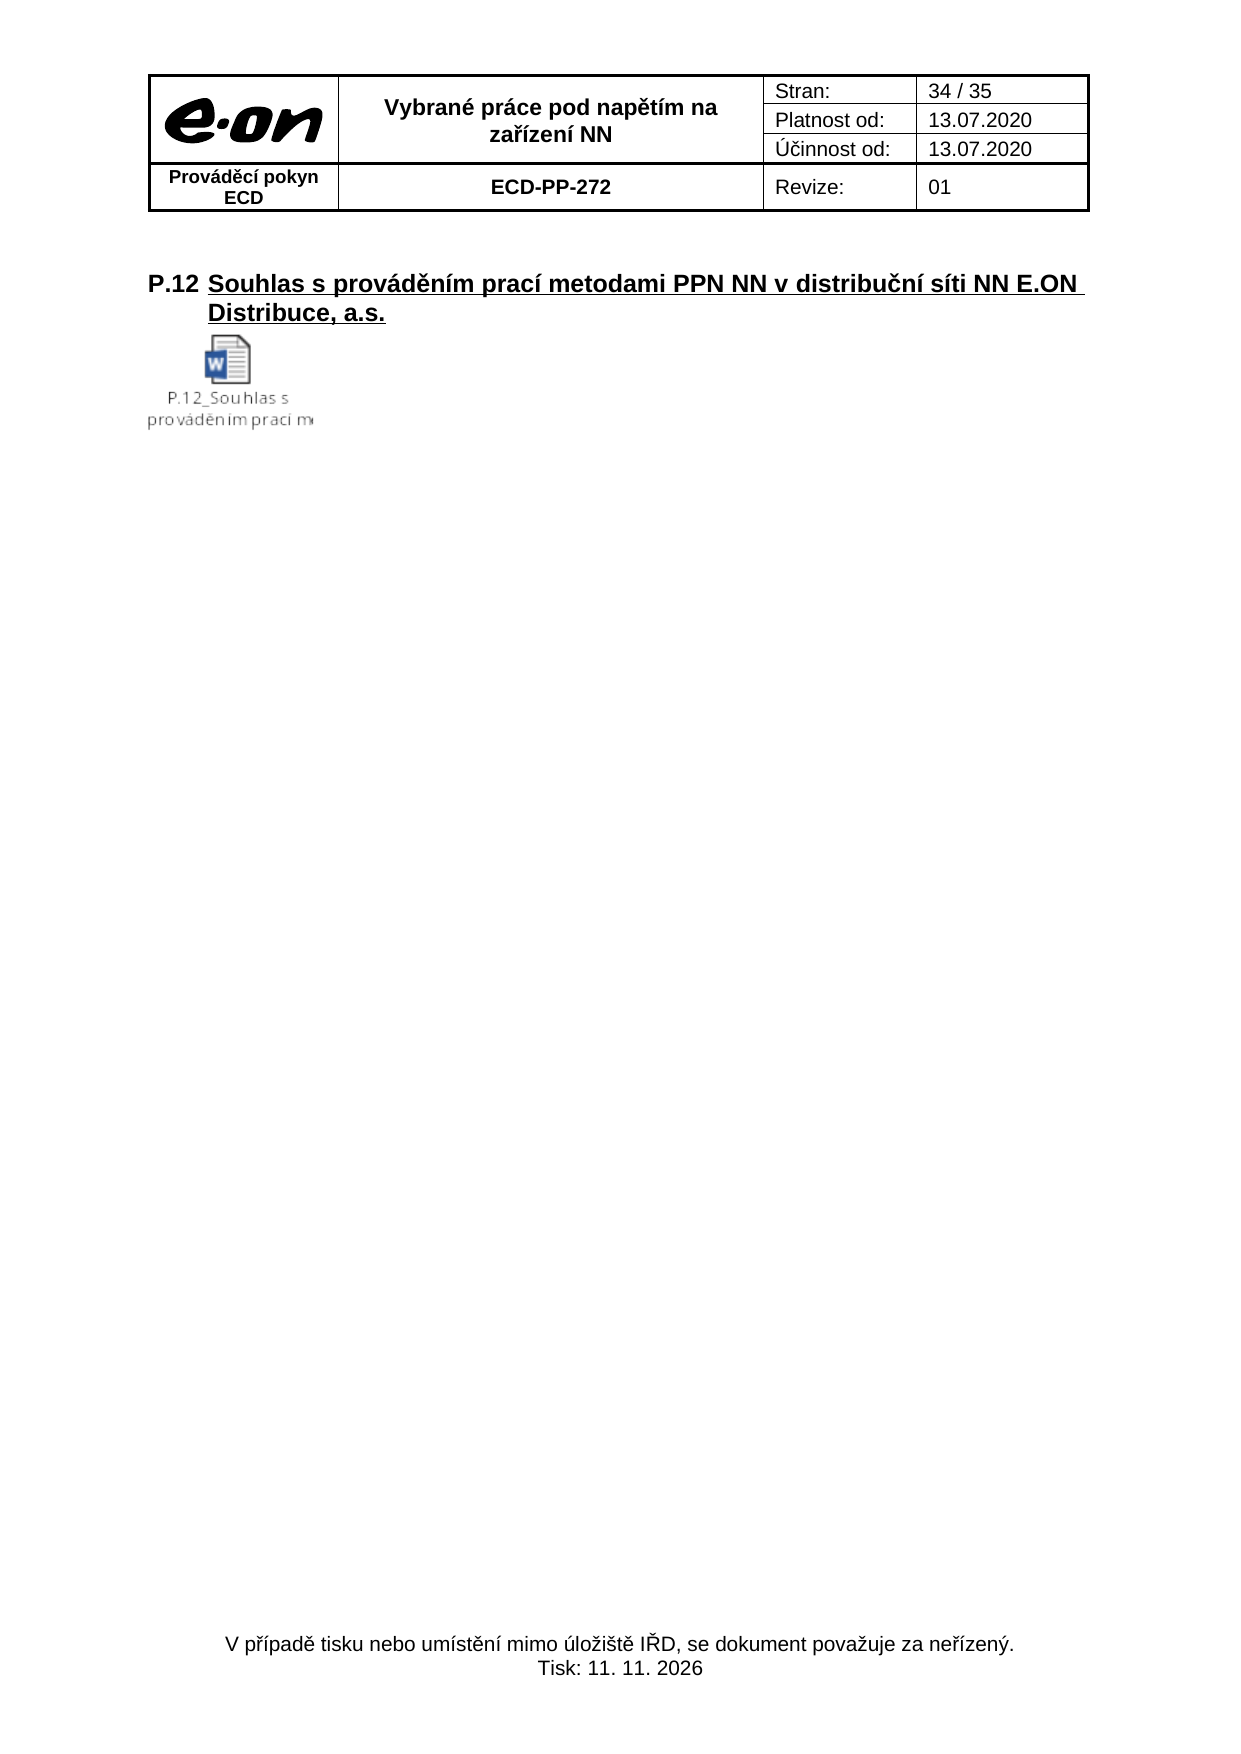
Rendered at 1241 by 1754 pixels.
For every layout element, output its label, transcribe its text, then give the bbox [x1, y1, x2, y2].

text Souhlas s prováděním prací metodami PPN NN v distribuční síti NN E.ON Distribuce, a.s. [148, 269, 1092, 326]
